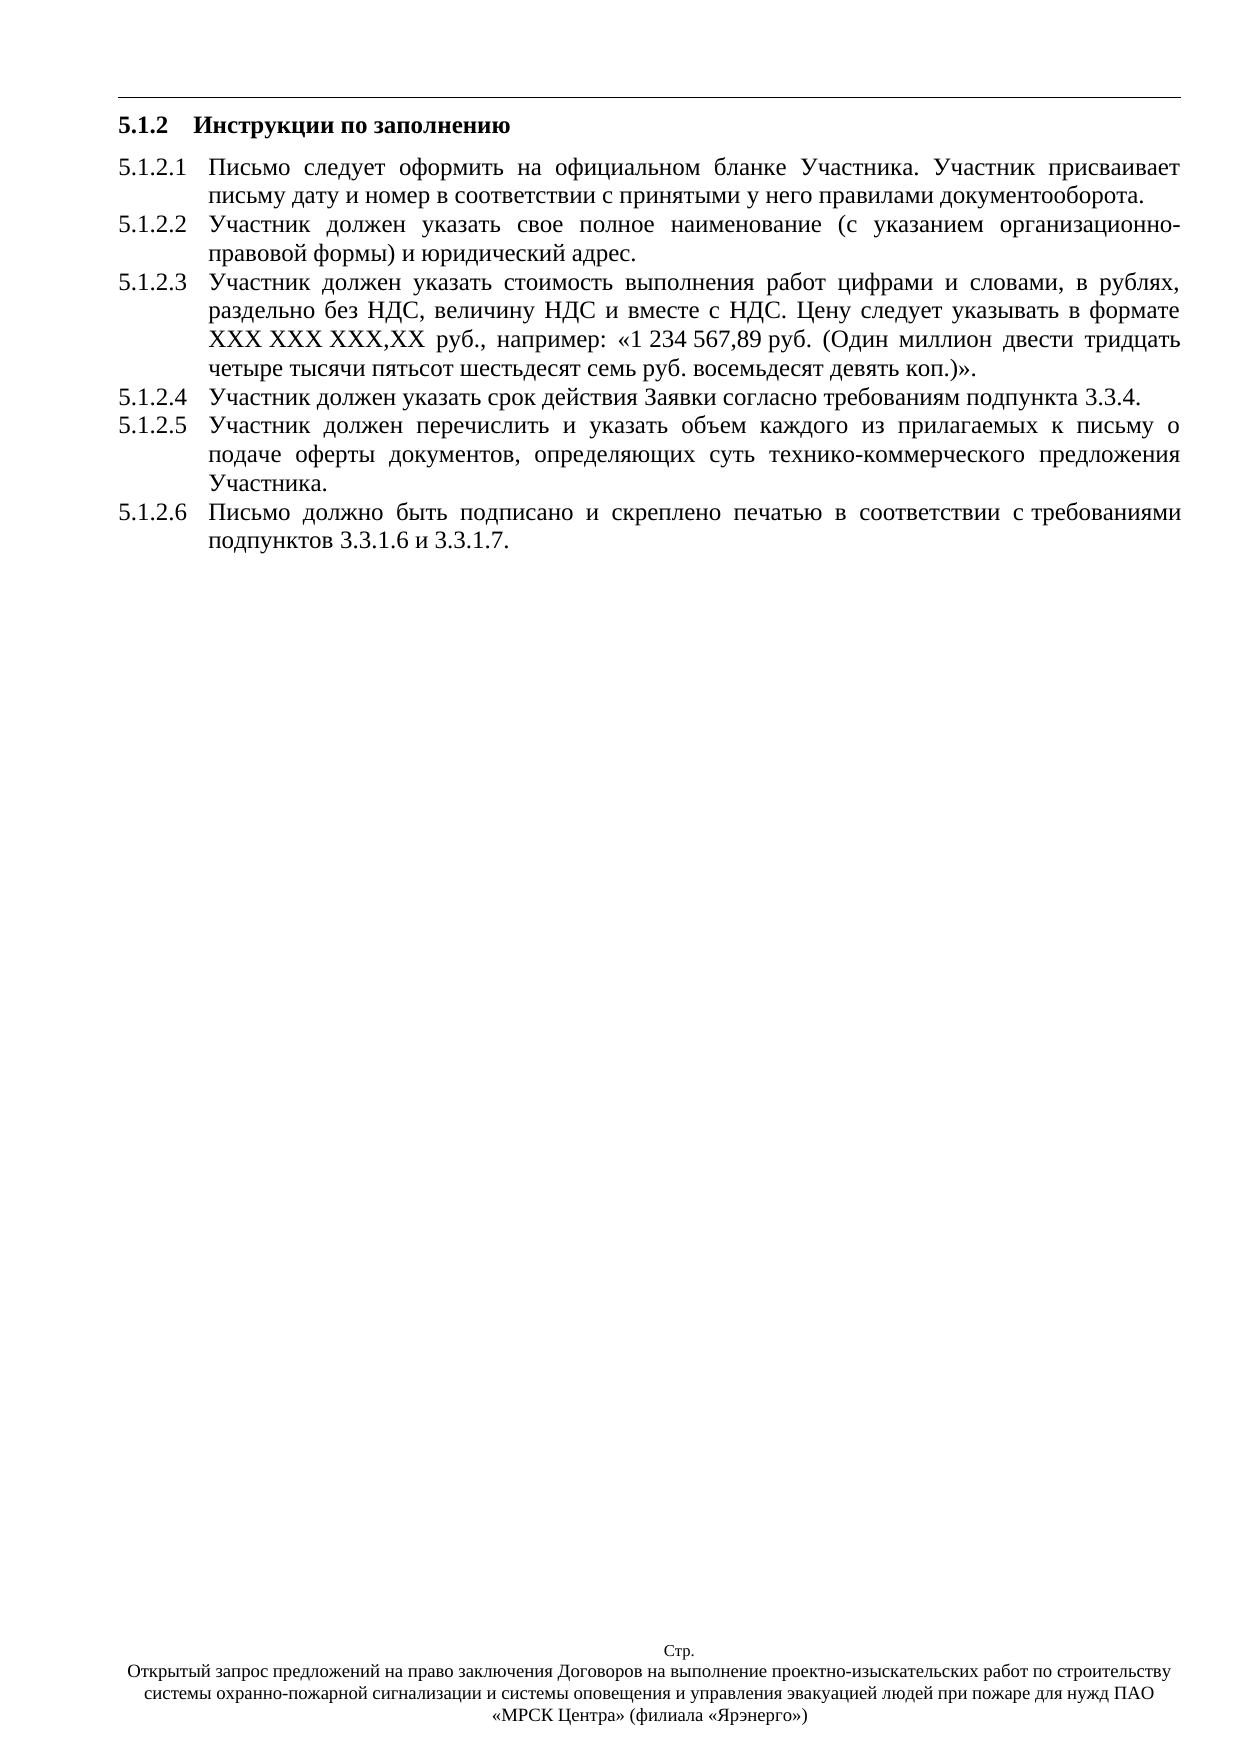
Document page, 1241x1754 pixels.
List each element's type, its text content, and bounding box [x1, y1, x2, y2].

list Письмо следует оформить на официальном бланке Участника. Участник присваивает письму дату и номер в соответствии с принятыми у него правилами документооборота. [118, 152, 1181, 209]
subtitle Инструкции по заполнению [118, 111, 1181, 139]
list Участник должен перечислить и указать объем каждого из прилагаемых к письму о подаче оферты документов, определяющих суть технико-коммерческого предложения Участника. [118, 411, 1181, 497]
list Участник должен указать срок действия Заявки согласно требованиям подпункта 3.3.4. [118, 382, 1181, 411]
list Участник должен указать стоимость выполнения работ цифрами и словами, в рублях, раздельно без НДС, величину НДС и вместе с НДС. Цену следует указывать в формате ХХХ ХХХ ХХХ,ХХ руб., например: «1 234 567,89 руб. (Один миллион двести тридцать четыре тысячи пятьсот шестьдесят семь руб. восемьдесят девять коп.)». [118, 267, 1181, 382]
list Участник должен указать свое полное наименование (с указанием организационно-правовой формы) и юридический адрес. [118, 209, 1181, 267]
list Письмо должно быть подписано и скреплено печатью в соответствии с требованиями подпунктов 3.3.1.6 и 3.3.1.7. [118, 497, 1181, 554]
